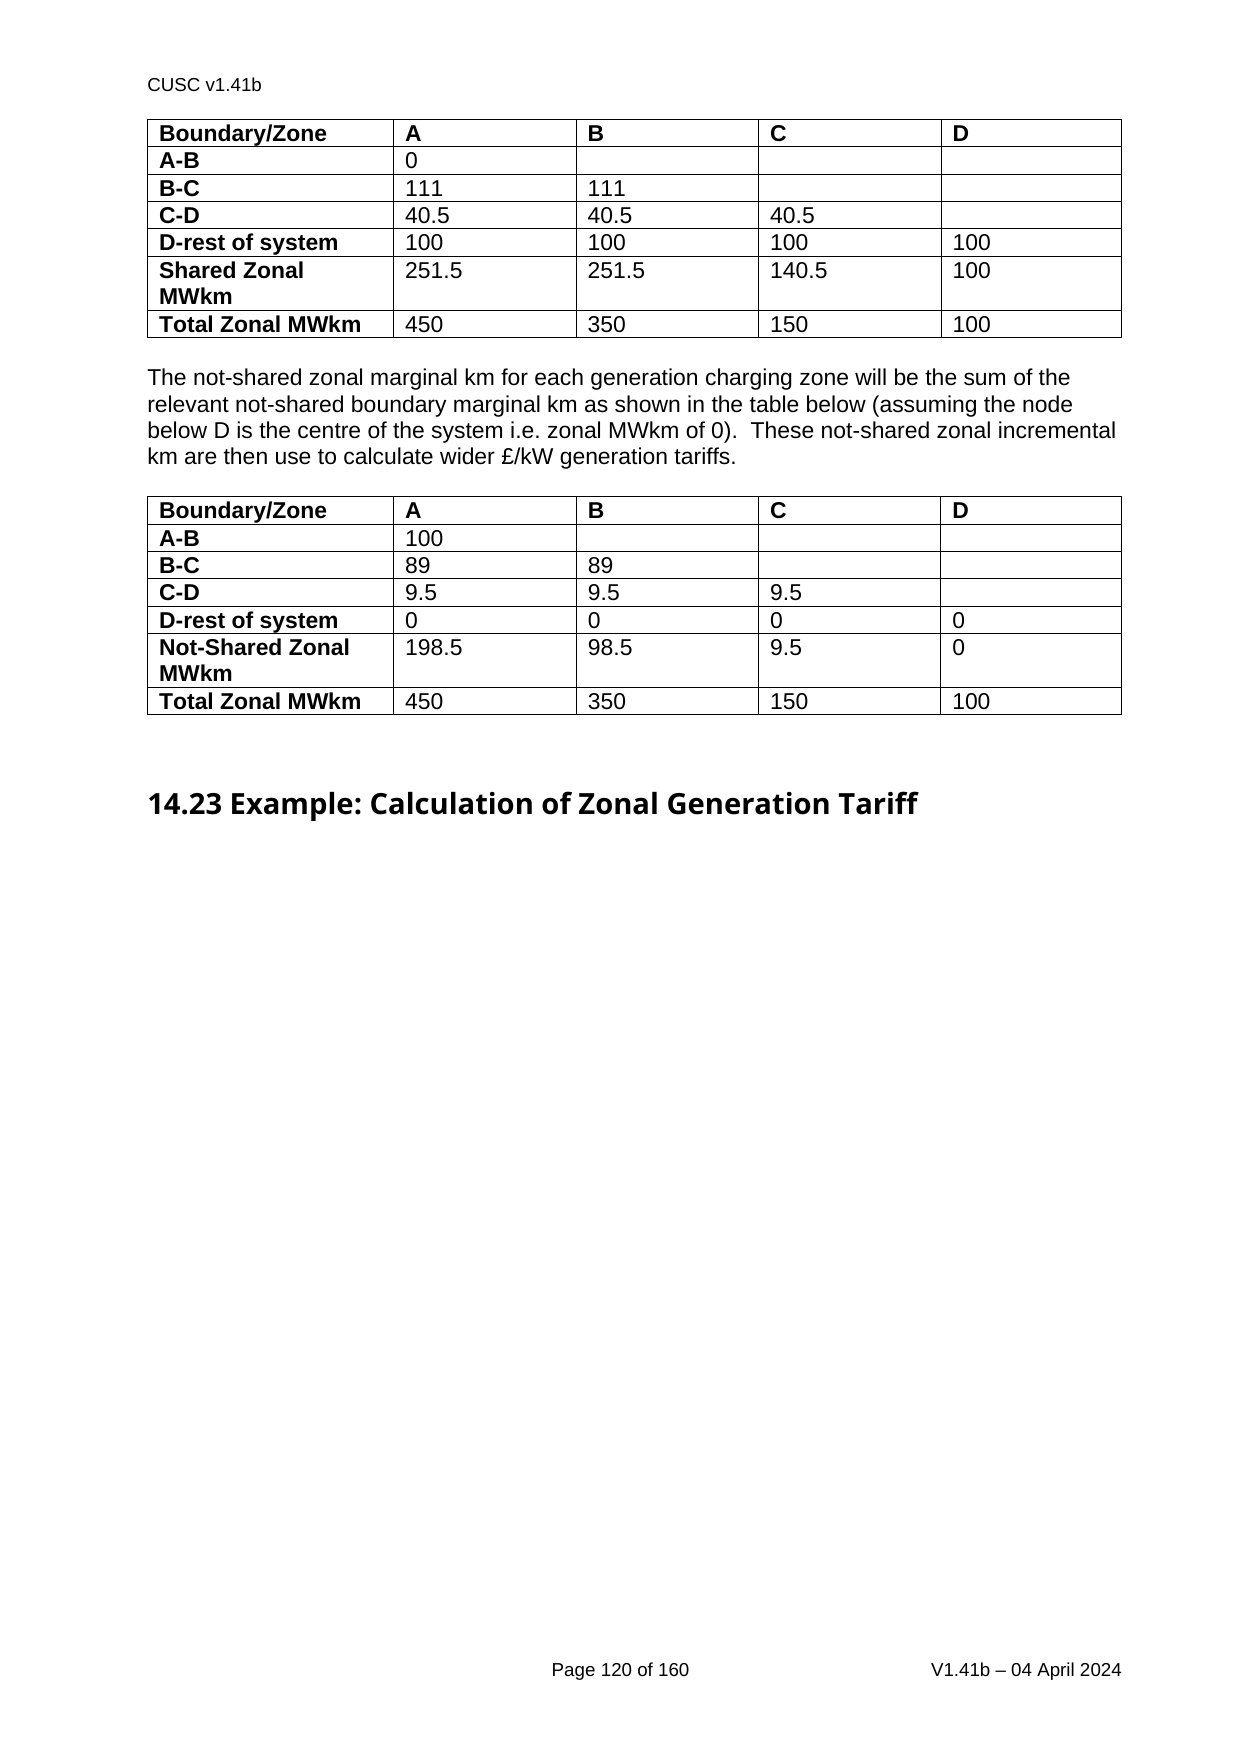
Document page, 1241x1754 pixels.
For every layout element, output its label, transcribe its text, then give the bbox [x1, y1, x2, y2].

table_cell [759, 525, 940, 551]
table_cell 0 [577, 607, 758, 633]
table_cell 9.5 [759, 579, 940, 606]
table_cell 9.5 [394, 579, 576, 606]
table_cell 251.5 [577, 257, 758, 309]
table_cell 198.5 [394, 634, 576, 687]
table_cell 40.5 [577, 202, 758, 228]
table_cell C-D [148, 579, 393, 606]
table_header D [942, 120, 1121, 146]
table_cell A-B [148, 525, 393, 551]
table_cell [759, 552, 940, 578]
table_cell 251.5 [394, 257, 576, 309]
table_cell 40.5 [394, 202, 576, 228]
table_cell 0 [394, 147, 576, 173]
table_cell 140.5 [759, 257, 941, 309]
table_cell B-C [148, 552, 393, 578]
table_cell [942, 147, 1121, 173]
table_header D [941, 497, 1121, 523]
table_cell 100 [759, 229, 941, 256]
table_header Boundary/Zone [148, 497, 393, 523]
table_cell 100 [942, 257, 1121, 309]
table_cell A-B [148, 147, 393, 173]
table_cell [759, 147, 941, 173]
table_header C [759, 120, 941, 146]
table_cell C-D [148, 202, 393, 228]
table_cell 100 [394, 525, 576, 551]
table_cell Shared Zonal MWkm [148, 257, 393, 309]
table_cell 450 [394, 688, 576, 714]
table_cell 350 [577, 311, 758, 337]
table_cell B-C [148, 175, 393, 201]
table_cell 100 [394, 229, 576, 256]
table_cell 98.5 [577, 634, 758, 687]
table_header B [577, 497, 758, 523]
table_cell [941, 552, 1121, 578]
table_cell [942, 202, 1121, 228]
table_cell [941, 579, 1121, 606]
subtitle 14.23 Example: Calculation of Zonal Generation Tariff [147, 783, 1121, 823]
table_cell Total Zonal MWkm [148, 688, 393, 714]
table_header C [759, 497, 940, 523]
table_cell 100 [941, 688, 1121, 714]
text The not-shared zonal marginal km for each generation charging zone will be the sum of the relevant not-shared boundary marginal km as shown in the table below (assuming the node below D is the centre of the system i.e. zonal MWkm of 0). These not-shared zonal incremental km are then use to calculate wider £/kW generation tariffs. [147, 364, 1121, 470]
table_cell 89 [577, 552, 758, 578]
table_cell 150 [759, 688, 940, 714]
table_cell 100 [942, 311, 1121, 337]
table_cell D-rest of system [148, 607, 393, 633]
table_cell 111 [394, 175, 576, 201]
table_cell 100 [942, 229, 1121, 256]
table_cell 111 [577, 175, 758, 201]
table_cell D-rest of system [148, 229, 393, 256]
table_cell Not-Shared Zonal MWkm [148, 634, 393, 687]
table_cell [942, 175, 1121, 201]
table_header A [394, 497, 576, 523]
table_cell 9.5 [759, 634, 940, 687]
table_cell 150 [759, 311, 941, 337]
table_cell [941, 525, 1121, 551]
table_cell 0 [941, 634, 1121, 687]
table_header Boundary/Zone [148, 120, 393, 146]
table_header A [394, 120, 576, 146]
table_header B [577, 120, 758, 146]
table_cell 0 [759, 607, 940, 633]
table_cell 0 [941, 607, 1121, 633]
table_cell [759, 175, 941, 201]
table_cell 89 [394, 552, 576, 578]
table_cell 450 [394, 311, 576, 337]
table_cell 100 [577, 229, 758, 256]
table_cell 350 [577, 688, 758, 714]
table_cell [577, 525, 758, 551]
table_cell 0 [394, 607, 576, 633]
table_cell [577, 147, 758, 173]
table_cell Total Zonal MWkm [148, 311, 393, 337]
table_cell 9.5 [577, 579, 758, 606]
table_cell 40.5 [759, 202, 941, 228]
